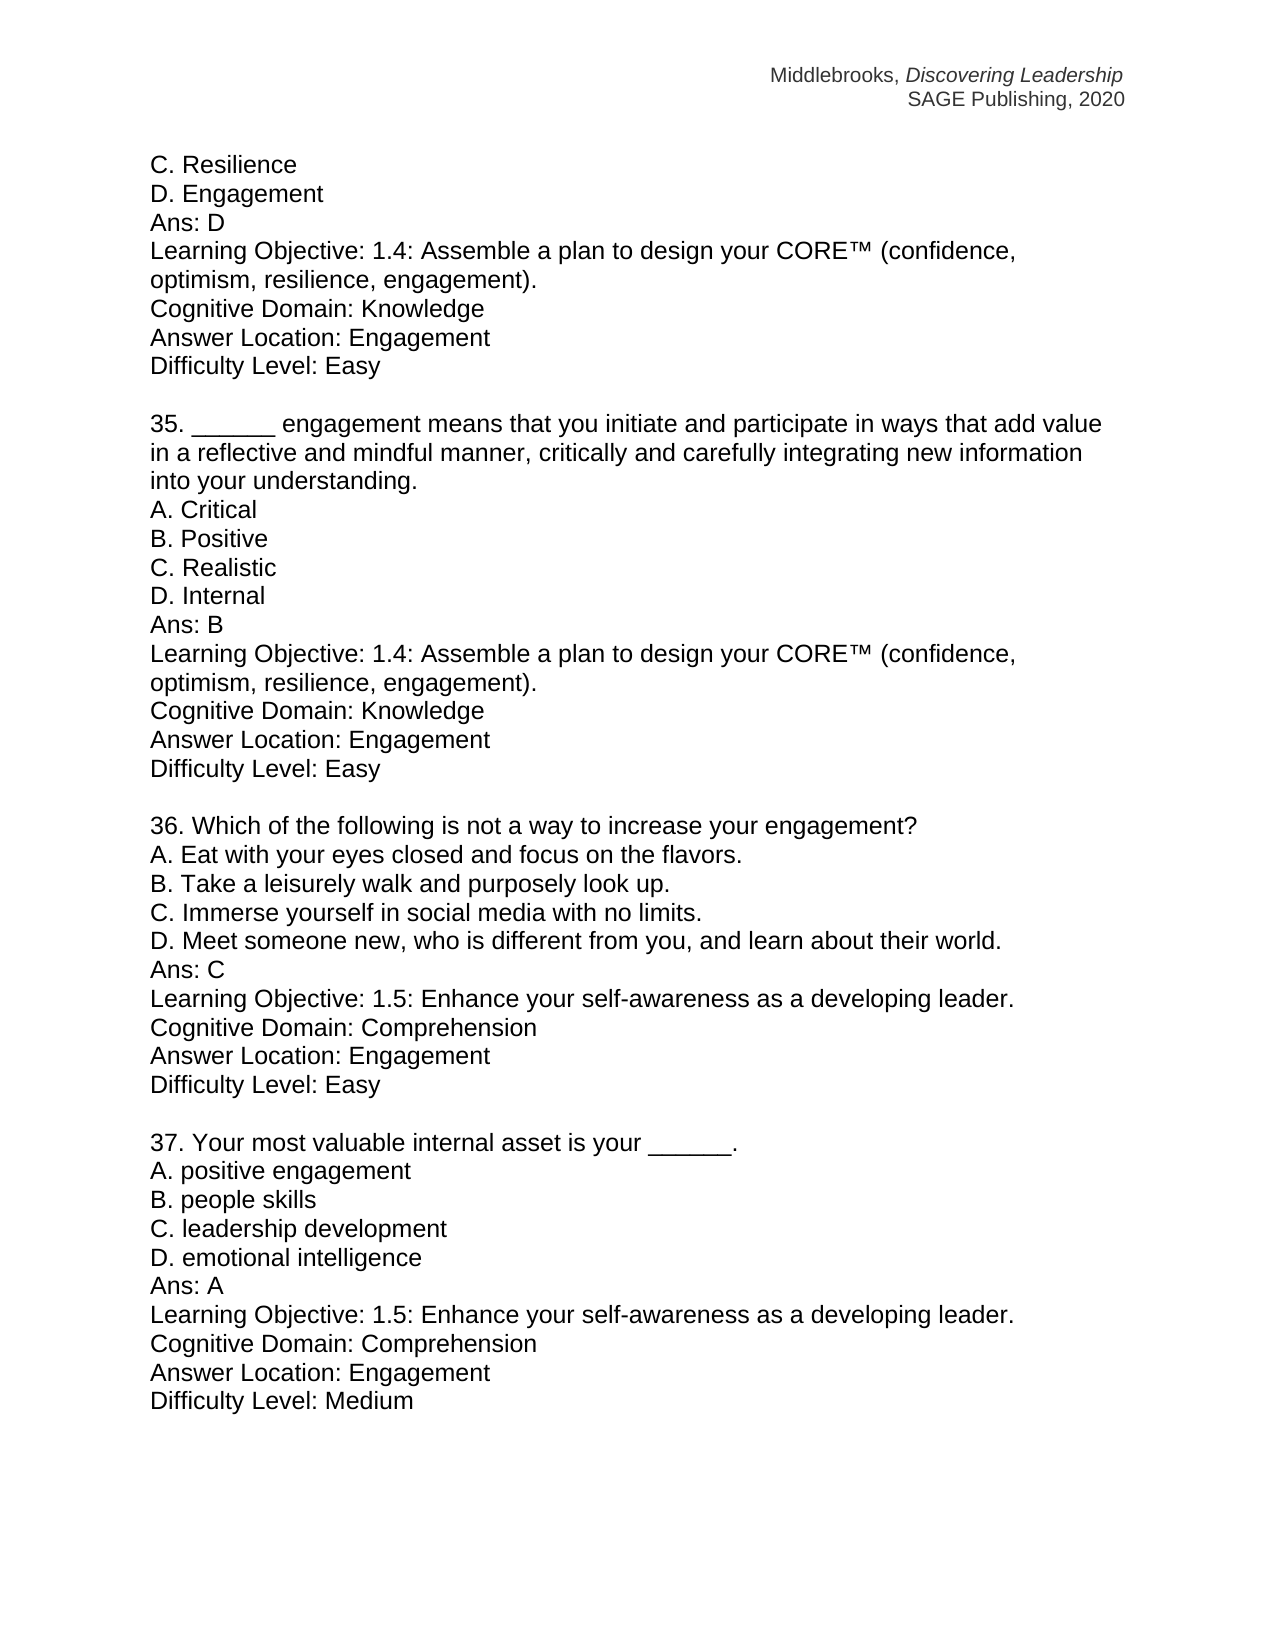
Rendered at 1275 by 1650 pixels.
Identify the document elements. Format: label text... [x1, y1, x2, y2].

text 37. Your most valuable internal asset is your ______. [150, 1127, 1125, 1156]
text D. Engagement [150, 179, 1125, 207]
text Cognitive Domain: Comprehension [150, 1329, 1125, 1357]
text Difficulty Level: Medium [150, 1386, 1125, 1415]
text B. Positive [150, 524, 1125, 552]
text Ans: A [150, 1271, 1125, 1300]
text B. Take a leisurely walk and purposely look up. [150, 869, 1125, 897]
text B. people skills [150, 1185, 1125, 1214]
text C. Immerse yourself in social media with no limits. [150, 897, 1125, 926]
text Learning Objective: 1.5: Enhance your self-awareness as a developing leader. [150, 984, 1125, 1012]
text Ans: C [150, 955, 1125, 984]
text C. Realistic [150, 552, 1125, 581]
text Cognitive Domain: Comprehension [150, 1012, 1125, 1041]
text 36. Which of the following is not a way to increase your engagement? [150, 811, 1125, 840]
text Ans: B [150, 610, 1125, 639]
text Cognitive Domain: Knowledge [150, 294, 1125, 322]
text D. Meet someone new, who is different from you, and learn about their world. [150, 926, 1125, 955]
text 35. ______ engagement means that you initiate and participate in ways that add value in a reflective and mindful manner, critically and carefully integrating new information into your understanding. [150, 409, 1125, 495]
text Learning Objective: 1.5: Enhance your self-awareness as a developing leader. [150, 1300, 1125, 1329]
text Learning Objective: 1.4: Assemble a plan to design your CORE™ (confidence, optimism, resilience, engagement). [150, 639, 1125, 696]
text Answer Location: Engagement [150, 1357, 1125, 1386]
text C. leadership development [150, 1214, 1125, 1242]
text Difficulty Level: Easy [150, 754, 1125, 782]
text A. Critical [150, 495, 1125, 524]
text Learning Objective: 1.4: Assemble a plan to design your CORE™ (confidence, optimism, resilience, engagement). [150, 236, 1125, 294]
text Difficulty Level: Easy [150, 1070, 1125, 1099]
text Answer Location: Engagement [150, 322, 1125, 351]
text Answer Location: Engagement [150, 1041, 1125, 1070]
text Cognitive Domain: Knowledge [150, 696, 1125, 725]
text D. emotional intelligence [150, 1242, 1125, 1271]
text A. Eat with your eyes closed and focus on the flavors. [150, 840, 1125, 869]
text Answer Location: Engagement [150, 725, 1125, 754]
text D. Internal [150, 581, 1125, 610]
text Ans: D [150, 207, 1125, 236]
text C. Resilience [150, 150, 1125, 179]
text A. positive engagement [150, 1156, 1125, 1185]
text Difficulty Level: Easy [150, 351, 1125, 380]
